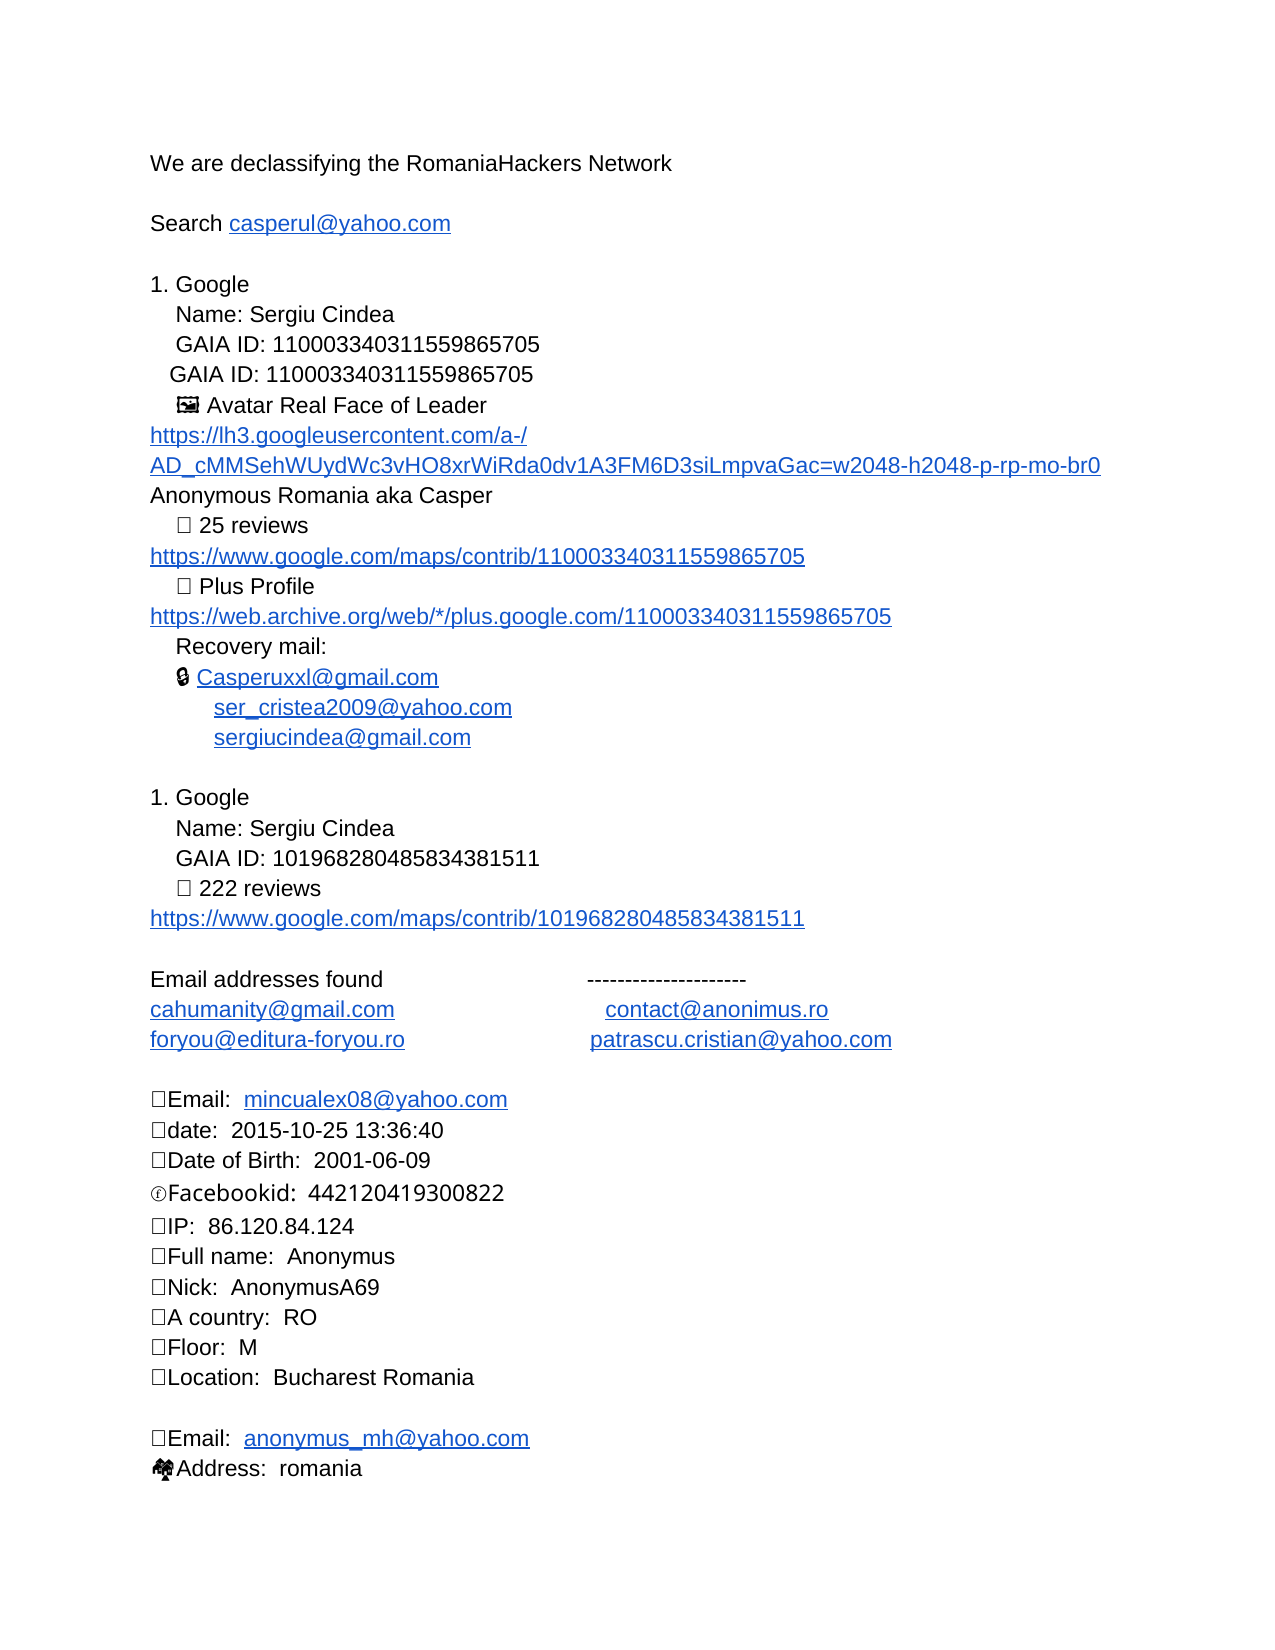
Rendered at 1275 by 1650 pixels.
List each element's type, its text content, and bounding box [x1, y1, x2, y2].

text Recovery mail: [150, 633, 1125, 660]
text Anonymous Romania aka Casper [150, 482, 1125, 509]
text 👤 Plus Profile [150, 573, 1125, 599]
text GAIA ID: 101968280485834381511 [150, 845, 1125, 871]
text ser_cristea2009@yahoo.com [150, 694, 1125, 720]
text Name: Sergiu Cindea [150, 814, 1125, 841]
text 👤Nick: AnonymusA69 [150, 1273, 1125, 1300]
text 🧭Location: Bucharest Romania [150, 1364, 1125, 1390]
text https://web.archive.org/web/*/plus.google.com/110003340311559865705 [150, 603, 1125, 629]
text 🔒 Casperuxxl@gmail.com [150, 663, 1125, 690]
text We are declassifying the RomaniaHackers Network [150, 150, 1125, 176]
text 🏘️Address: romania [150, 1455, 1125, 1481]
text 📩Email: anonymus_mh@yahoo.com [150, 1424, 1125, 1451]
text Email addresses found --------------------- cahumanity@gmail.com contact@anonimus.ro foryou@editura-foryou.ro patrascu.cristian@yahoo.com [150, 966, 1125, 1052]
text https://www.google.com/maps/contrib/101968280485834381511 [150, 905, 1125, 932]
text 🗾A country: RO [150, 1304, 1125, 1330]
text 💬 222 reviews [150, 875, 1125, 901]
text sergiucindea@gmail.com [150, 724, 1125, 750]
text 🎂Date of Birth: 2001-06-09 [150, 1147, 1125, 1173]
text 🚻Floor: M [150, 1334, 1125, 1360]
text 📩Email: mincualex08@yahoo.com [150, 1086, 1125, 1113]
text GAIA ID: 110003340311559865705 [150, 331, 1125, 358]
text ⓕFacebookid: 442120419300822 [150, 1177, 1125, 1208]
text 💬 25 reviews [150, 512, 1125, 539]
text 1. Google [150, 784, 1125, 811]
text 🖼 Avatar Real Face of Leader [150, 392, 1125, 418]
text 1. Google [150, 271, 1125, 297]
text Search casperul@yahoo.com [150, 210, 1125, 237]
text GAIA ID: 110003340311559865705 [150, 361, 1125, 388]
text https://www.google.com/maps/contrib/110003340311559865705 [150, 543, 1125, 569]
text 👤Full name: Anonymus [150, 1243, 1125, 1269]
text Name: Sergiu Cindea [150, 301, 1125, 327]
text 🎯IP: 86.120.84.124 [150, 1213, 1125, 1239]
text 📆date: 2015-10-25 13:36:40 [150, 1117, 1125, 1143]
text https://lh3.googleusercontent.com/a-/AD_cMMSehWUydWc3vHO8xrWiRda0dv1A3FM6D3siLmpvaGac=w2048-h2048-p-rp-mo-br0 [150, 422, 1125, 478]
